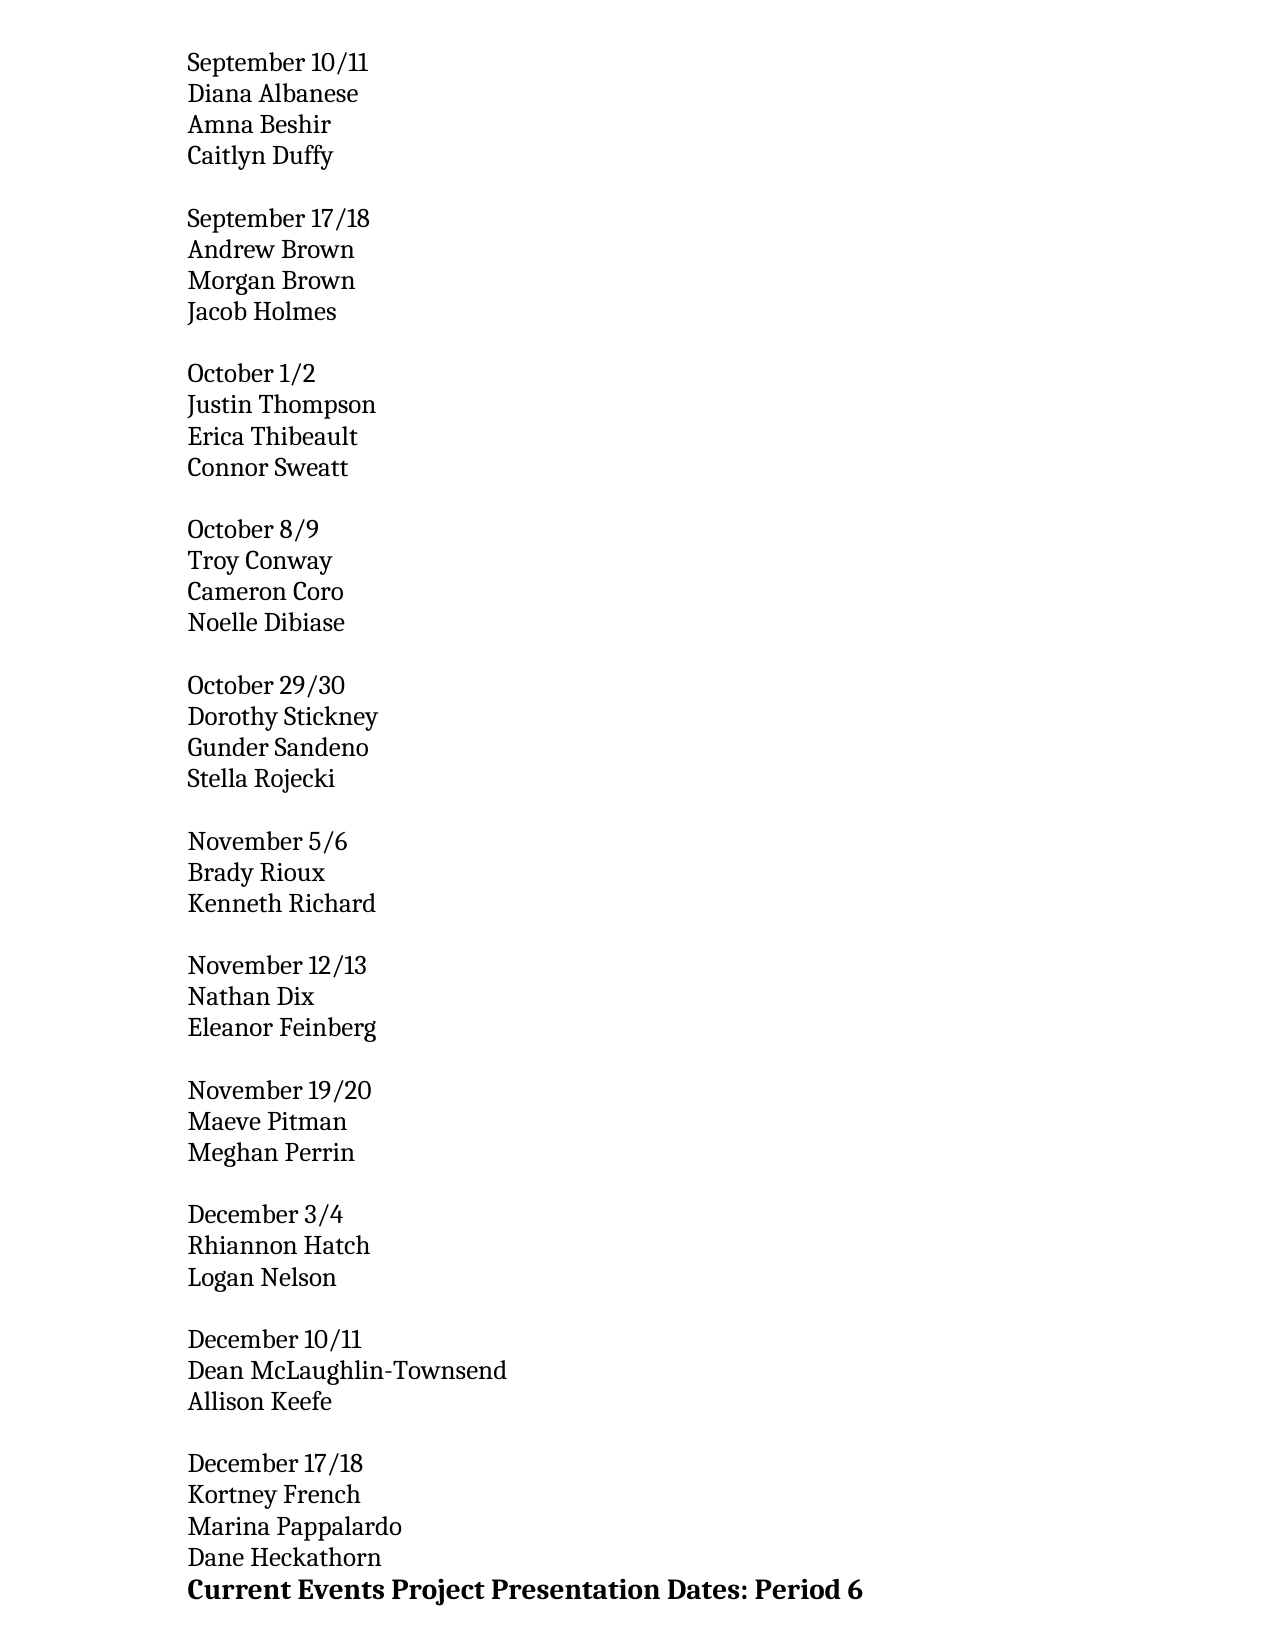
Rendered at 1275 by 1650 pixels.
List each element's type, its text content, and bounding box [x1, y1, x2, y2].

text Kortney French [187, 1479, 1087, 1511]
text Diana Albanese [187, 78, 1087, 109]
text Dane Heckathorn [187, 1542, 1087, 1573]
text Brady Rioux [187, 857, 1087, 888]
text Eleanor Feinberg [187, 1012, 1087, 1043]
text Dean McLaughlin-Townsend [187, 1355, 1087, 1386]
text December 17/18 [187, 1448, 1087, 1479]
text Justin Thompson [187, 389, 1087, 421]
text Nathan Dix [187, 981, 1087, 1012]
text December 3/4 [187, 1199, 1087, 1230]
text Connor Sweatt [187, 452, 1087, 483]
text Current Events Project Presentation Dates: Period 6 [187, 1573, 1087, 1607]
text Troy Conway [187, 545, 1087, 576]
text Meghan Perrin [187, 1137, 1087, 1168]
text October 29/30 [187, 670, 1087, 701]
text Andrew Brown [187, 234, 1087, 265]
text Jacob Holmes [187, 296, 1087, 327]
text Logan Nelson [187, 1262, 1087, 1293]
text October 1/2 [187, 358, 1087, 389]
text October 8/9 [187, 514, 1087, 545]
text Gunder Sandeno [187, 732, 1087, 763]
text November 5/6 [187, 826, 1087, 857]
text Stella Rojecki [187, 763, 1087, 794]
text Dorothy Stickney [187, 701, 1087, 732]
text Rhiannon Hatch [187, 1230, 1087, 1262]
text September 10/11 [187, 47, 1087, 78]
text November 19/20 [187, 1075, 1087, 1106]
text Caitlyn Duffy [187, 140, 1087, 171]
text Kenneth Richard [187, 888, 1087, 919]
text September 17/18 [187, 203, 1087, 234]
text Maeve Pitman [187, 1106, 1087, 1137]
text December 10/11 [187, 1324, 1087, 1355]
text Erica Thibeault [187, 421, 1087, 452]
text Amna Beshir [187, 109, 1087, 140]
text Cameron Coro [187, 576, 1087, 607]
text November 12/13 [187, 950, 1087, 981]
text Marina Pappalardo [187, 1511, 1087, 1542]
text Morgan Brown [187, 265, 1087, 296]
text Allison Keefe [187, 1386, 1087, 1417]
text Noelle Dibiase [187, 607, 1087, 639]
